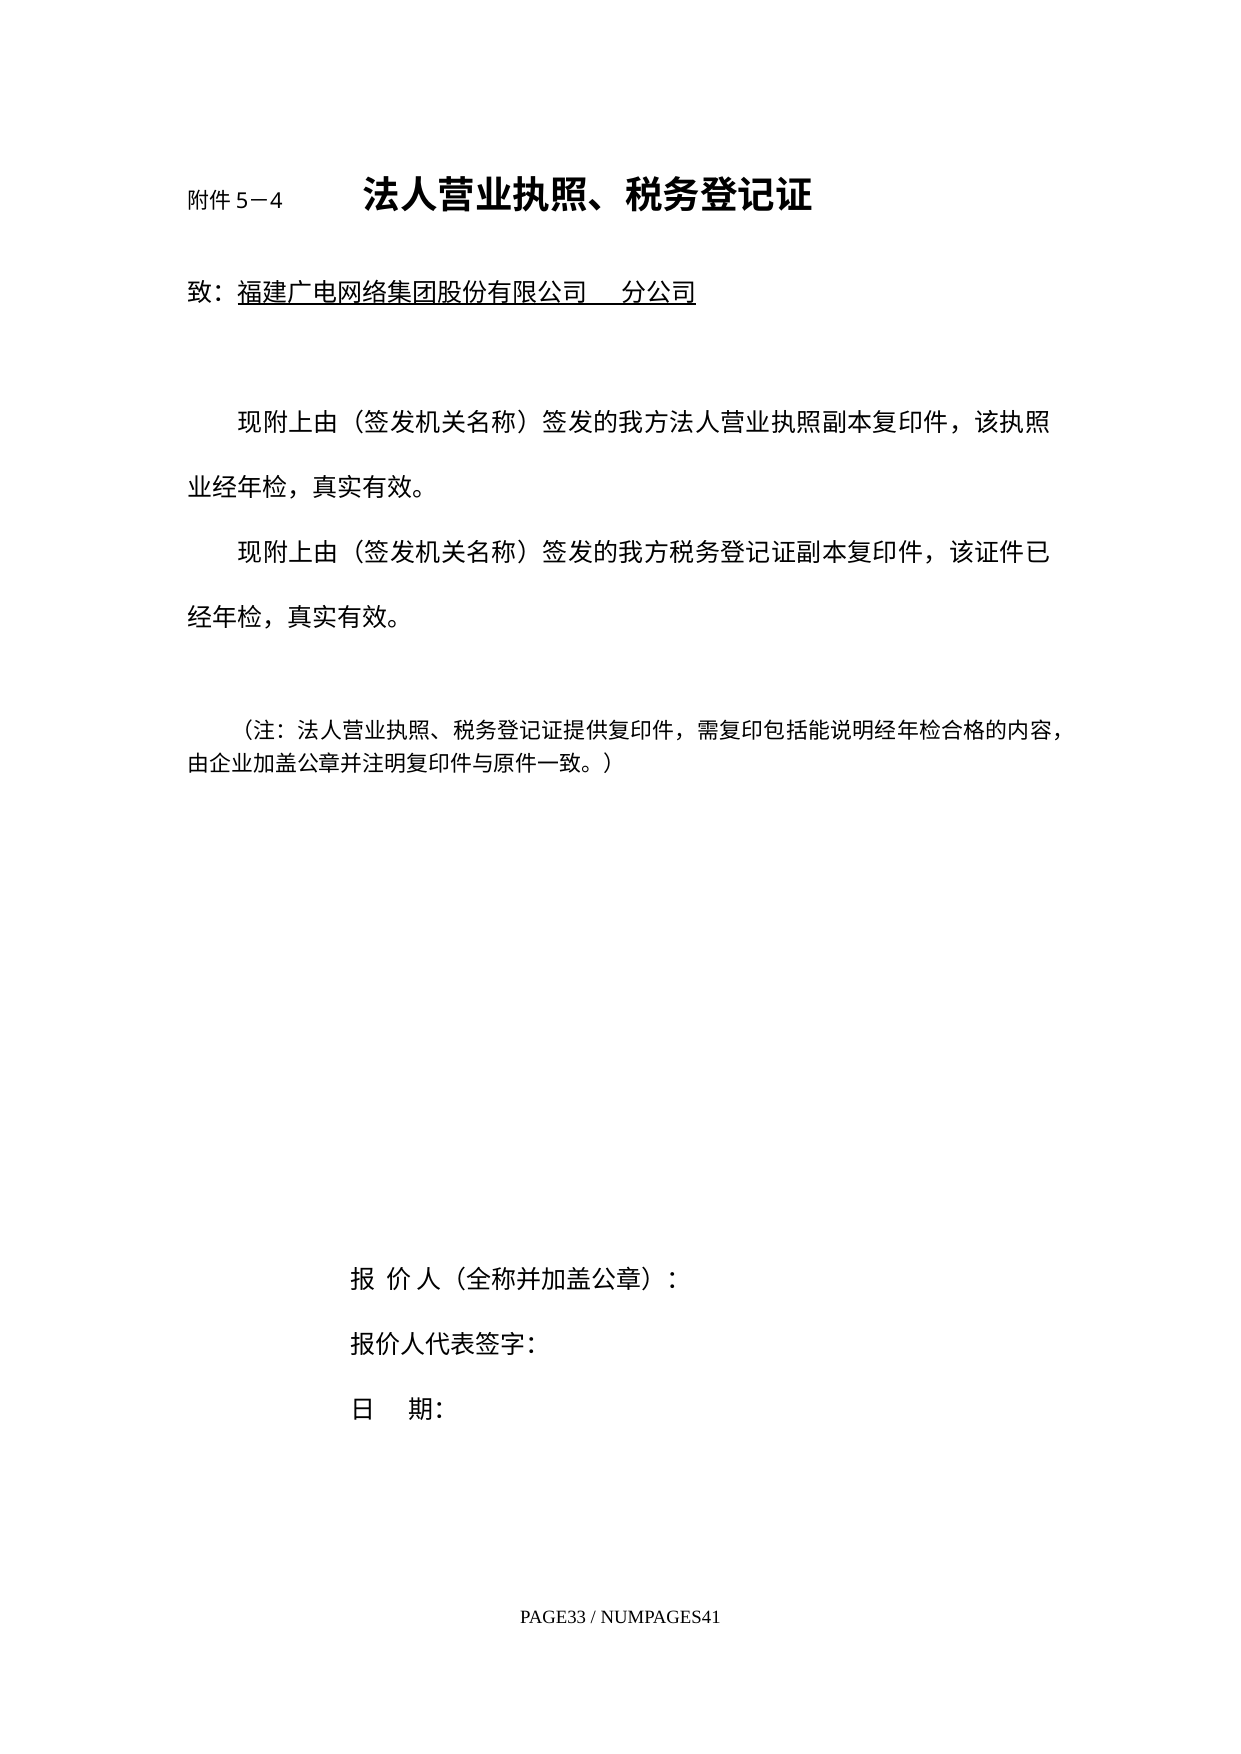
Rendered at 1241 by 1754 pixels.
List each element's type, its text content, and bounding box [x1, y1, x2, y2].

text 现附上由（签发机关名称）签发的我方法人营业执照副本复印件，该执照业经年检，真实有效。 [187, 388, 1053, 518]
text 报价人代表签字： [187, 1310, 1053, 1375]
text 现附上由（签发机关名称）签发的我方税务登记证副本复印件，该证件已经年检，真实有效。 [187, 518, 1053, 648]
text 日 期： [187, 1375, 1053, 1440]
text 附件5－4 法人营业执照、税务登记证 [187, 160, 1053, 225]
text （注：法人营业执照、税务登记证提供复印件，需复印包括能说明经年检合格的内容，由企业加盖公章并注明复印件与原件一致。） [187, 713, 1053, 778]
text 报 价 人（全称并加盖公章）： [187, 1245, 1053, 1310]
text 致：福建广电网络集团股份有限公司 分公司 [187, 258, 1053, 323]
